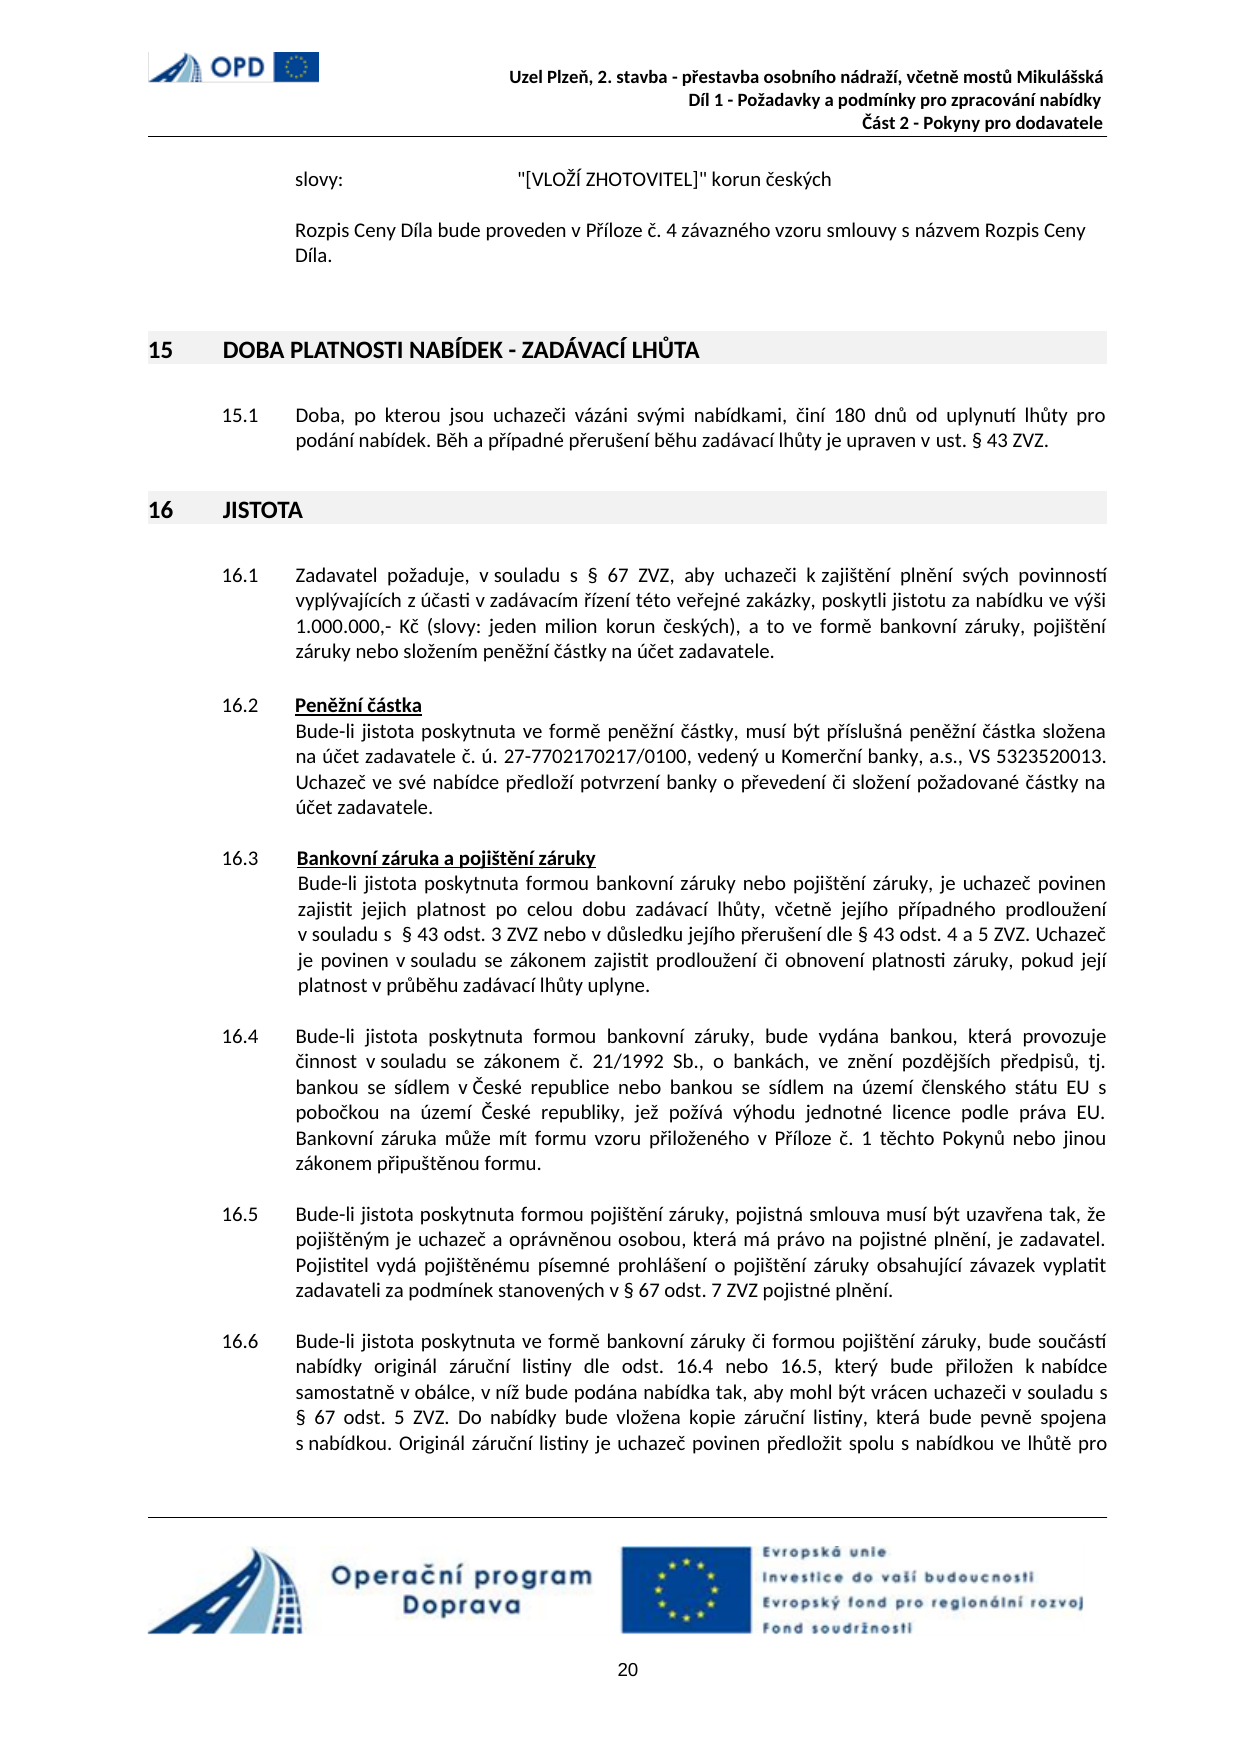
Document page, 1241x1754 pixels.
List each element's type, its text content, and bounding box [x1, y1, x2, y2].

list Zadavatel požaduje, v souladu s § 67 ZVZ, aby uchazeči k zajištění plnění svých povinností vyplývajících z účasti v zadávacím řízení této veřejné zakázky, poskytli jistotu za nabídku ve výši 1.000.000,- Kč (slovy: jeden milion korun českých), a to ve formě bankovní záruky, pojištění záruky nebo složením peněžní částky na účet zadavatele. [221, 562, 1107, 664]
list Doba, po kterou jsou uchazeči vázáni svými nabídkami, činí 180 dnů od uplynutí lhůty pro podání nabídek. Běh a případné přerušení běhu zadávací lhůty je upraven v ust. § 43 ZVZ. [221, 402, 1107, 453]
list Bude-li jistota poskytnuta formou bankovní záruky, bude vydána bankou, která provozuje činnost v souladu se zákonem č. 21/1992 Sb., o bankách, ve znění pozdějších předpisů, tj. bankou se sídlem v České republice nebo bankou se sídlem na území členského státu EU s pobočkou na území České republiky, jež požívá výhodu jednotné licence podle práva EU. Bankovní záruka může mít formu vzoru přiloženého v Příloze č. 1 těchto Pokynů nebo jinou zákonem připuštěnou formu. [221, 1023, 1107, 1176]
text Bude-li jistota poskytnuta ve formě peněžní částky, musí být příslušná peněžní částka složena na účet zadavatele č. ú. 27-7702170217/0100, vedený u Komerční banky, a.s., VS 5323520013. Uchazeč ve své nabídce předloží potvrzení banky o převedení či složení požadované částky na účet zadavatele. [295, 718, 1107, 820]
text Rozpis Ceny Díla bude proveden v Příloze č. 4 závazného vzoru smlouvy s názvem Rozpis Ceny Díla. [295, 217, 1107, 268]
picture [147, 1546, 1085, 1637]
subtitle DOBA PLATNOSTI NABÍDEK - ZADÁVACÍ LHŮTA [148, 331, 1107, 364]
text slovy: "[VLOŽÍ ZHOTOVITEL]" korun českých [295, 166, 1107, 191]
list Bude-li jistota poskytnuta formou pojištění záruky, pojistná smlouva musí být uzavřena tak, že pojištěným je uchazeč a oprávněnou osobou, která má právo na pojistné plnění, je zadavatel. Pojistitel vydá pojištěnému písemné prohlášení o pojištění záruky obsahující závazek vyplatit zadavateli za podmínek stanovených v § 67 odst. 7 ZVZ pojistné plnění. [221, 1201, 1107, 1303]
list Bankovní záruka a pojištění záruky [221, 845, 1107, 871]
text Bude-li jistota poskytnuta formou bankovní záruky nebo pojištění záruky, je uchazeč povinen zajistit jejich platnost po celou dobu zadávací lhůty, včetně jejího případného prodloužení v souladu s § 43 odst. 3 ZVZ nebo v důsledku jejího přerušení dle § 43 odst. 4 a 5 ZVZ. Uchazeč je povinen v souladu se zákonem zajistit prodloužení či obnovení platnosti záruky, pokud její platnost v průběhu zadávací lhůty uplyne. [298, 871, 1107, 998]
subtitle JISTOTA [148, 491, 1107, 524]
list Peněžní částka [221, 693, 1107, 718]
picture [147, 52, 319, 84]
